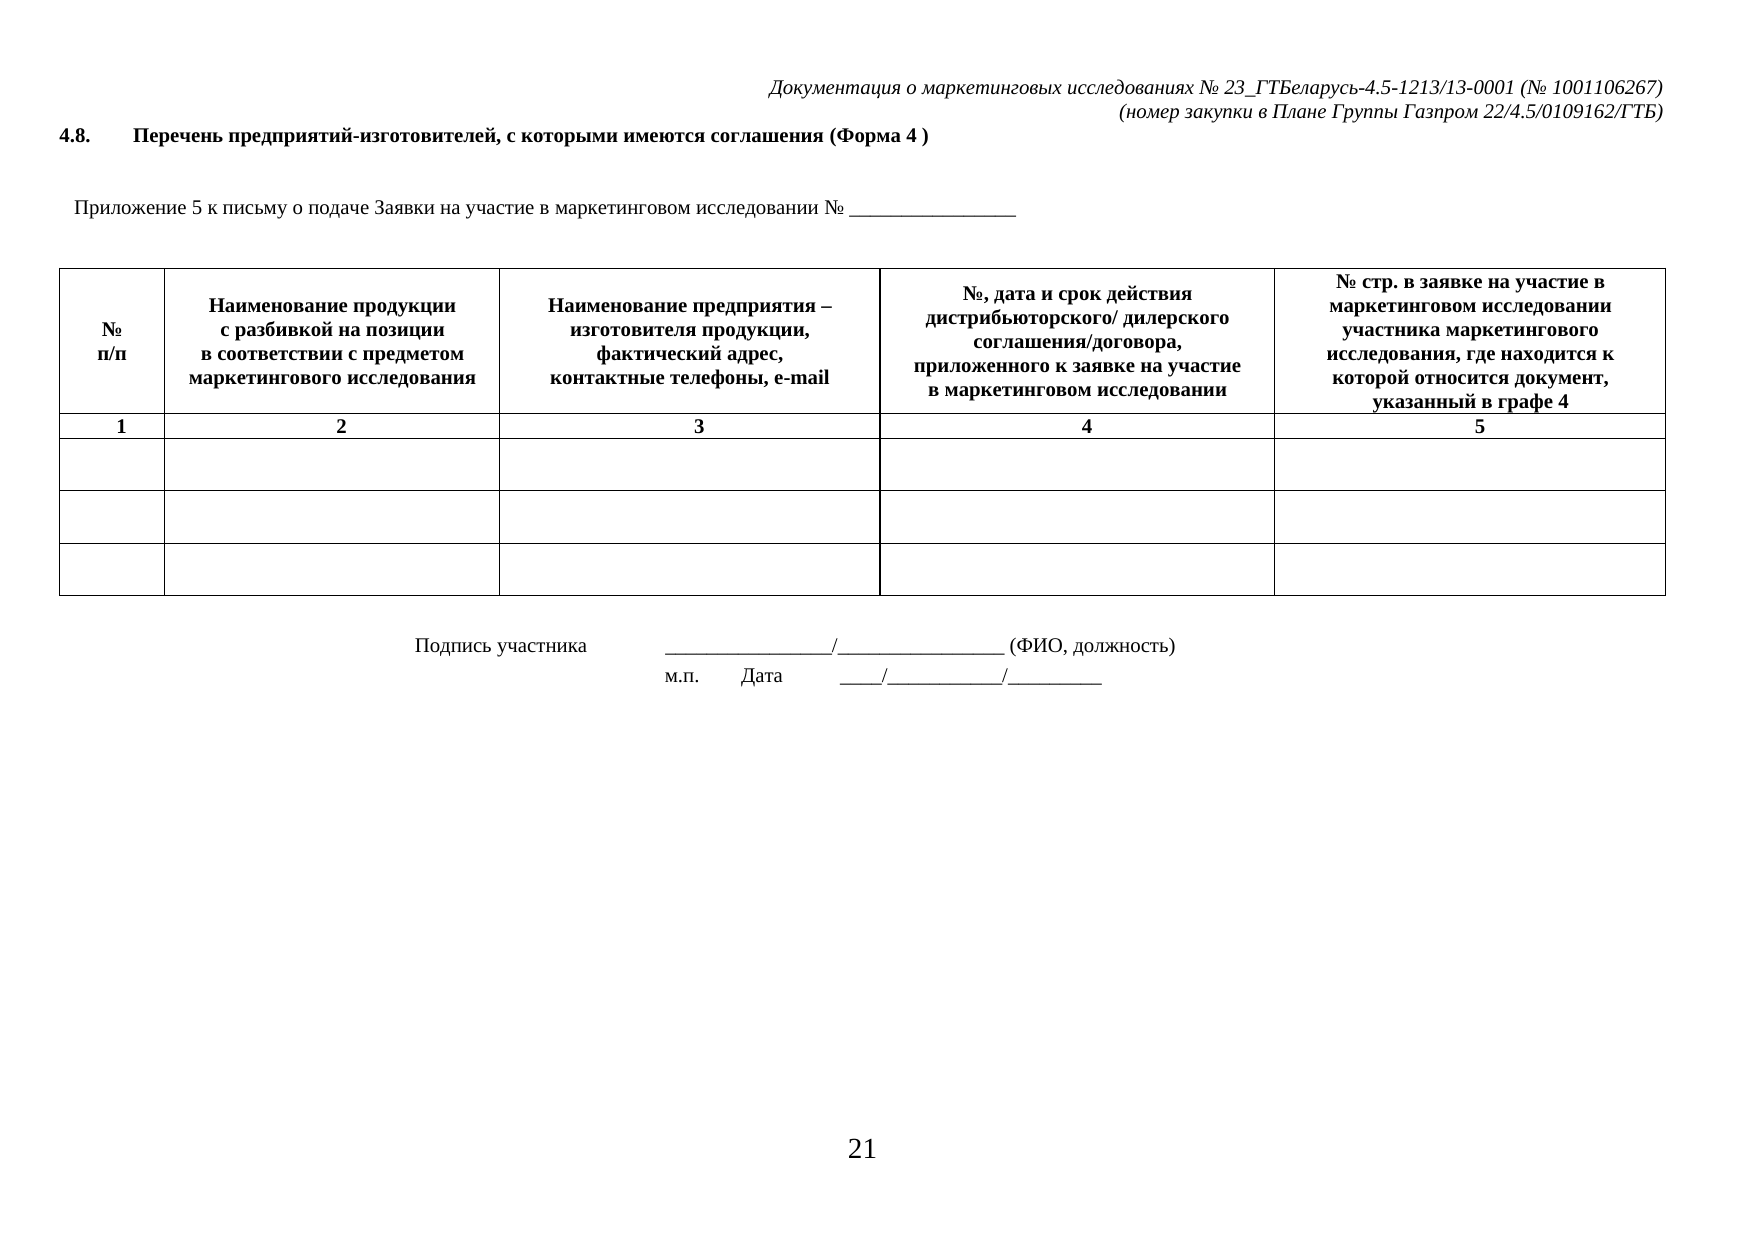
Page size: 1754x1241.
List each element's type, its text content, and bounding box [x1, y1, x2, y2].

text Подпись участника ________________/________________ (ФИО, должность) [326, 633, 1665, 657]
table_cell [60, 439, 164, 490]
table_cell [60, 491, 164, 543]
table_cell [60, 544, 164, 595]
text Приложение 5 к письму о подаче Заявки на участие в маркетинговом исследовании № ________________ [59, 195, 1665, 219]
table_cell [500, 544, 879, 595]
table_cell [1275, 439, 1665, 490]
table_cell [165, 491, 499, 543]
table_header №, дата и срок действия дистрибьюторского/ дилерского соглашения/договора, приложенного к заявке на участие в маркетинговом исследовании [881, 269, 1274, 413]
table_cell [1275, 544, 1665, 595]
table_cell 5 [1275, 414, 1665, 438]
table_header Наименование продукции с разбивкой на позиции в соответствии с предметом маркетингового исследования [165, 269, 499, 413]
list Перечень предприятий-изготовителей, с которыми имеются соглашения (Форма 4 ) [59, 123, 1665, 147]
table_cell [881, 439, 1274, 490]
table_cell [165, 544, 499, 595]
table_cell 3 [500, 414, 879, 438]
table_cell 1 [60, 414, 164, 438]
table_header № п/п [60, 269, 164, 413]
table_cell [500, 491, 879, 543]
table_cell [881, 491, 1274, 543]
table_cell [165, 439, 499, 490]
table_header № стр. в заявке на участие в маркетинговом исследовании участника маркетингового исследования, где находится к которой относится документ, указанный в графе 4 [1275, 269, 1665, 413]
table_cell 4 [881, 414, 1274, 438]
table_cell [1275, 491, 1665, 543]
table_header Наименование предприятия – изготовителя продукции, фактический адрес, контактные телефоны, e-mail [500, 269, 879, 413]
table_cell [500, 439, 879, 490]
text м.п. Дата ____/___________/_________ [326, 663, 1665, 687]
table_cell [881, 544, 1274, 595]
table_cell 2 [165, 414, 499, 438]
